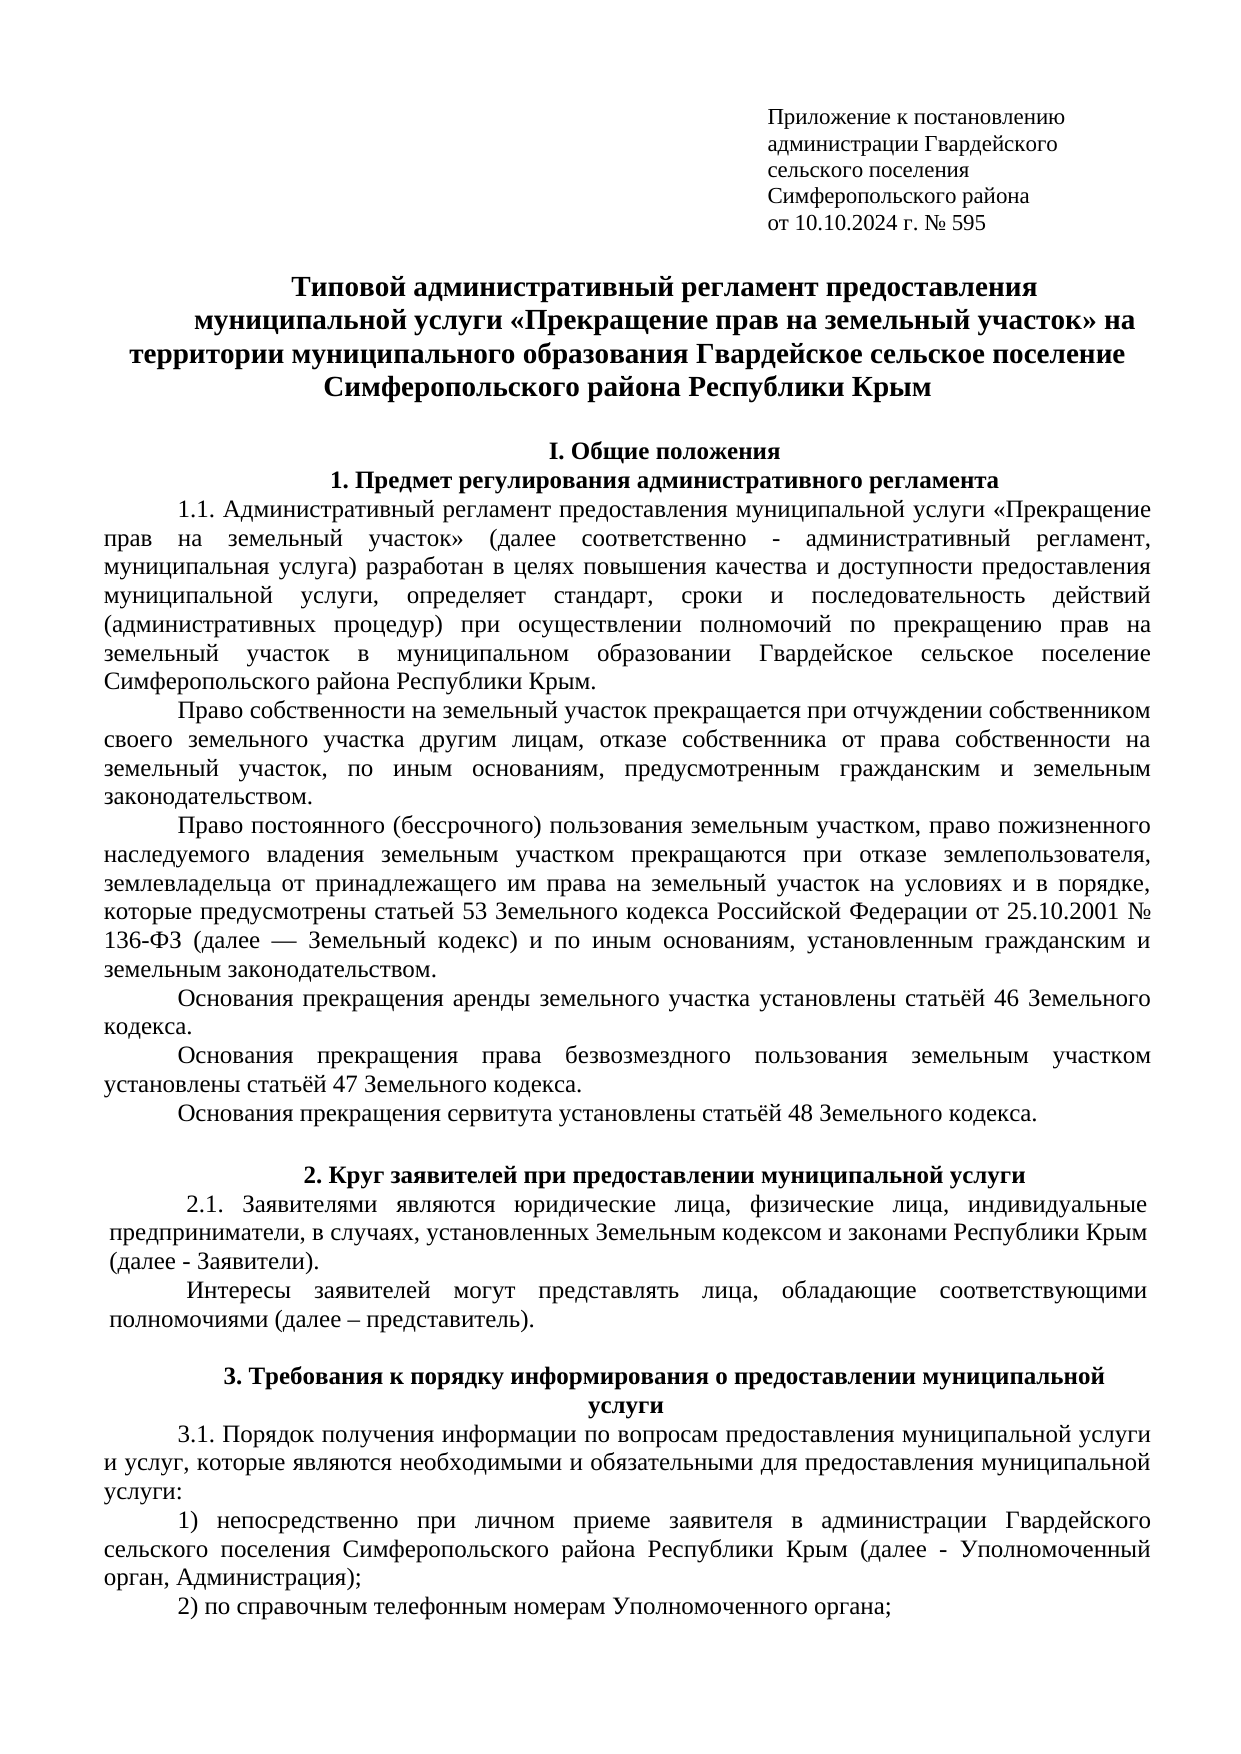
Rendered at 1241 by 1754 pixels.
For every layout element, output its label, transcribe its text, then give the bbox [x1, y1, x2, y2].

text сельского поселения [693, 156, 1152, 182]
text Право собственности на земельный участок прекращается при отчуждении собственником своего земельного участка другим лицам, отказе собственника от права собственности на земельный участок, по иным основаниям, предусмотренным гражданским и земельным законодательством. [103, 695, 1152, 810]
text 1) непосредственно при личном приеме заявителя в администрации Гвардейского сельского поселения Симферопольского района Республики Крым (далее - Уполномоченный орган, Администрация); [103, 1505, 1152, 1591]
text Основания прекращения сервитута установлены статьёй 48 Земельного кодекса. [103, 1098, 1152, 1126]
text 1.1. Административный регламент предоставления муниципальной услуги «Прекращение прав на земельный участок» (далее соответственно - административный регламент, муниципальная услуга) разработан в целях повышения качества и доступности предоставления муниципальной услуги, определяет стандарт, сроки и последовательность действий (административных процедур) при осуществлении полномочий по прекращению прав на земельный участок в муниципальном образовании Гвардейское сельское поселение Симферопольского района Республики Крым. [103, 494, 1152, 695]
text Симферопольского района [693, 182, 1152, 209]
text 2) по справочным телефонным номерам Уполномоченного органа; [103, 1591, 1152, 1620]
text Типовой административный регламент предоставления [103, 269, 1152, 302]
text Основания прекращения аренды земельного участка установлены статьёй 46 Земельного кодекса. [103, 983, 1152, 1040]
text 2. Круг заявителей при предоставлении муниципальной услуги [103, 1160, 1152, 1189]
text администрации Гвардейского [693, 130, 1152, 156]
text от 10.10.2024 г. № 595 [693, 209, 1152, 235]
text Право постоянного (бессрочного) пользования земельным участком, право пожизненного наследуемого владения земельным участком прекращаются при отказе землепользователя, землевладельца от принадлежащего им права на земельный участок на условиях и в порядке, которые предусмотрены статьей 53 Земельного кодекса Российской Федерации от 25.10.2001 № 136-ФЗ (далее — Земельный кодекс) и по иным основаниям, установленным гражданским и земельным законодательством. [103, 810, 1152, 983]
table_header 2.1. Заявителями являются юридические лица, физические лица, индивидуальные предприниматели, в случаях, установленных Земельным кодексом и законами Республики Крым (далее - Заявители). Интересы заявителей могут представлять лица, обладающие соответствующими полномочиями (далее – представитель). 3. Требования к порядку информирования о предоставлении муниципальной услуги [104, 1189, 1178, 1419]
text 1. Предмет регулирования административного регламента [103, 465, 1152, 494]
text Основания прекращения права безвозмездного пользования земельным участком установлены статьёй 47 Земельного кодекса. [103, 1040, 1152, 1098]
text Приложение к постановлению [693, 103, 1152, 130]
text I. Общие положения [103, 436, 1152, 465]
text 3.1. Порядок получения информации по вопросам предоставления муниципальной услуги и услуг, которые являются необходимыми и обязательными для предоставления муниципальной услуги: [103, 1419, 1152, 1505]
text муниципальной услуги «Прекращение прав на земельный участок» на территории муниципального образования Гвардейское сельское поселение Симферопольского района Республики Крым [103, 302, 1152, 403]
